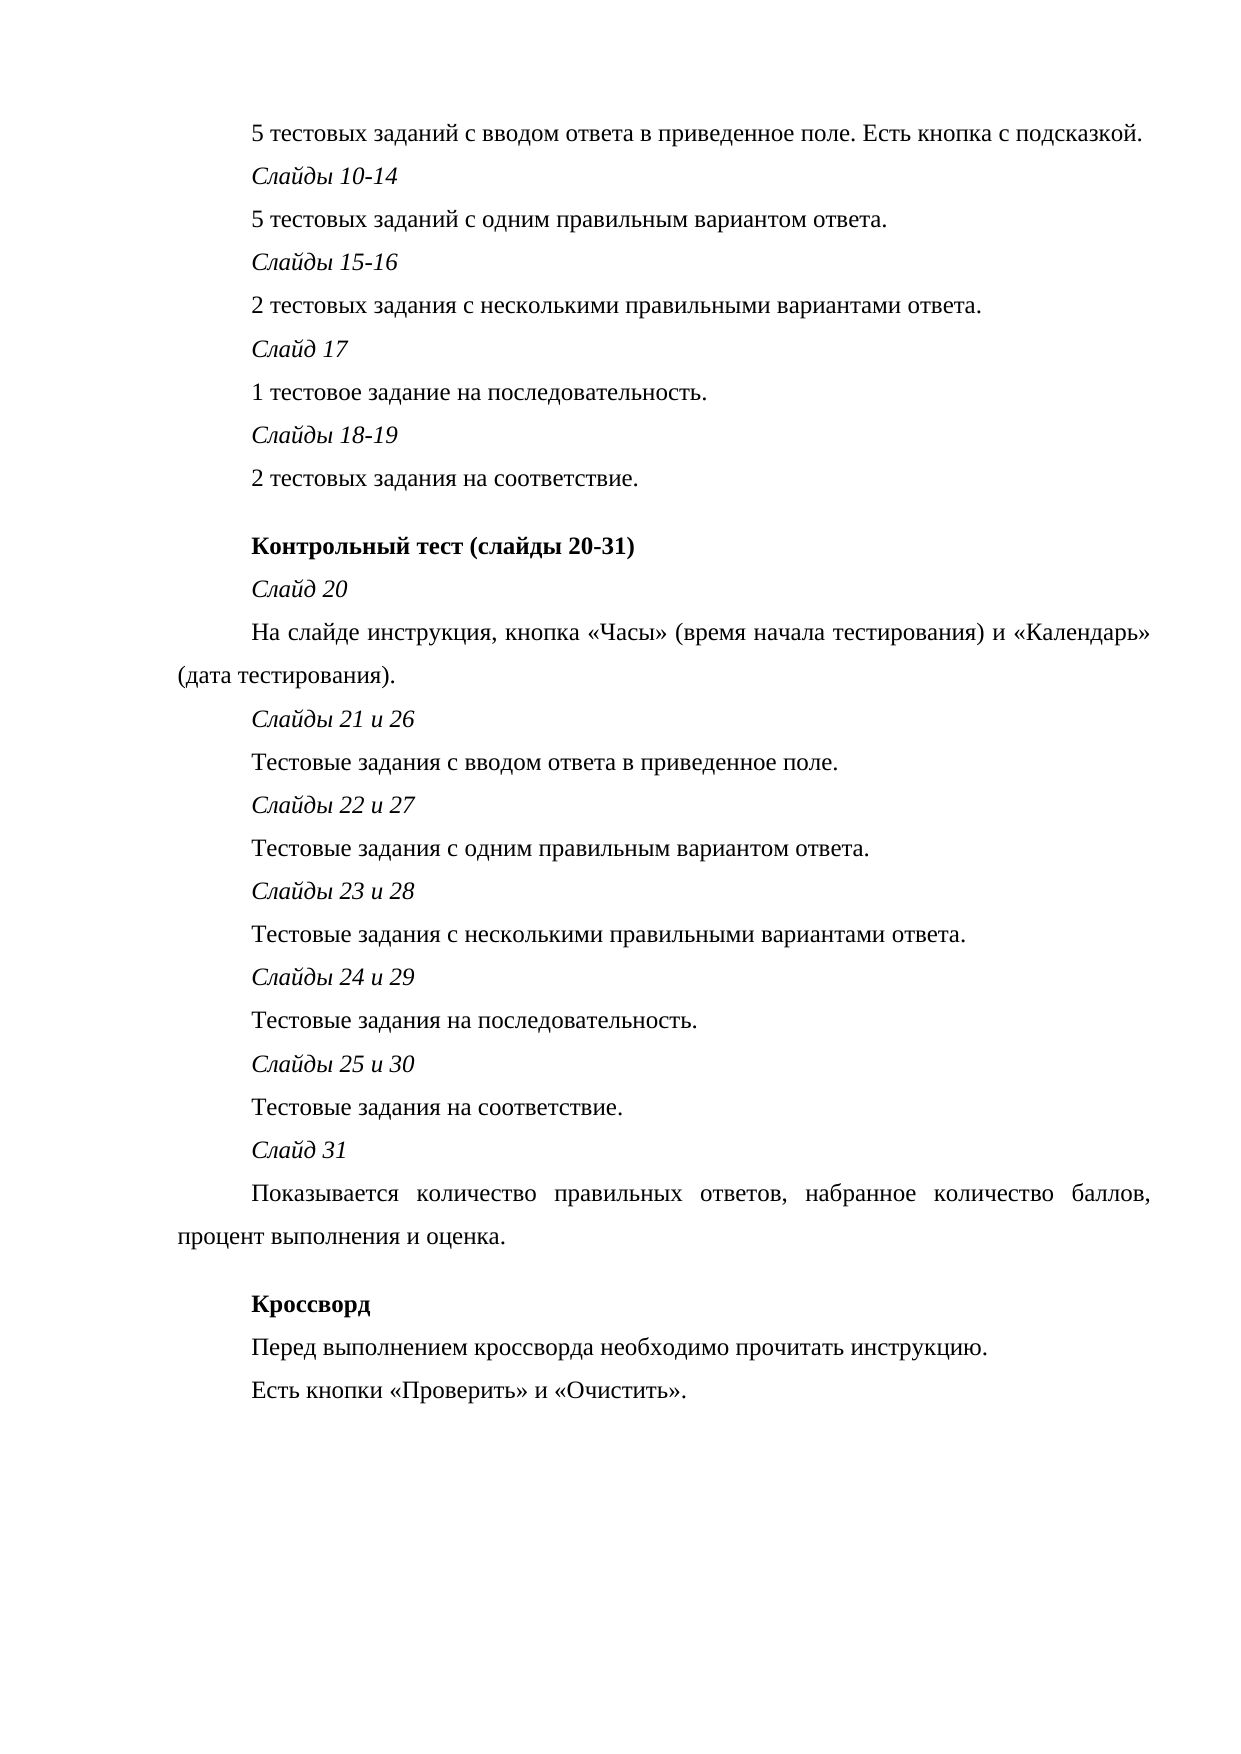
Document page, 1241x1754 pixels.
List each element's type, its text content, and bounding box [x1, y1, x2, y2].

list Тестовые задания с вводом ответа в приведенное поле. [177, 747, 1152, 776]
list Перед выполнением кроссворда необходимо прочитать инструкцию. [177, 1332, 1152, 1361]
list Тестовые задания с одним правильным вариантом ответа. [177, 833, 1152, 862]
list 5 тестовых заданий с вводом ответа в приведенное поле. Есть кнопка с подсказкой. [177, 118, 1152, 147]
list Показывается количество правильных ответов, набранное количество баллов, процент выполнения и оценка. [177, 1178, 1152, 1250]
list Слайд 20 [177, 574, 1152, 603]
list 2 тестовых задания на соответствие. [177, 463, 1152, 492]
list Слайды 15-16 [177, 247, 1152, 276]
list 5 тестовых заданий с одним правильным вариантом ответа. [177, 204, 1152, 233]
list 2 тестовых задания с несколькими правильными вариантами ответа. [177, 291, 1152, 319]
list 1 тестовое задание на последовательность. [177, 377, 1152, 406]
list Слайды 25 и 30 [177, 1049, 1152, 1077]
list Слайд 17 [177, 334, 1152, 362]
list Слайды 18-19 [177, 420, 1152, 449]
list Слайды 10-14 [177, 161, 1152, 190]
list Слайд 31 [177, 1135, 1152, 1164]
list Тестовые задания на соответствие. [177, 1092, 1152, 1121]
list Тестовые задания на последовательность. [177, 1006, 1152, 1034]
list Контрольный тест (слайды 20-31) [177, 531, 1152, 560]
list Слайды 22 и 27 [177, 790, 1152, 819]
list Слайды 21 и 26 [177, 704, 1152, 732]
list Тестовые задания с несколькими правильными вариантами ответа. [177, 919, 1152, 948]
list Слайды 24 и 29 [177, 962, 1152, 991]
list Есть кнопки «Проверить» и «Очистить». [177, 1376, 1152, 1404]
list На слайде инструкция, кнопка «Часы» (время начала тестирования) и «Календарь» (дата тестирования). [177, 617, 1152, 689]
list Слайды 23 и 28 [177, 876, 1152, 905]
list Кроссворд [177, 1289, 1152, 1318]
